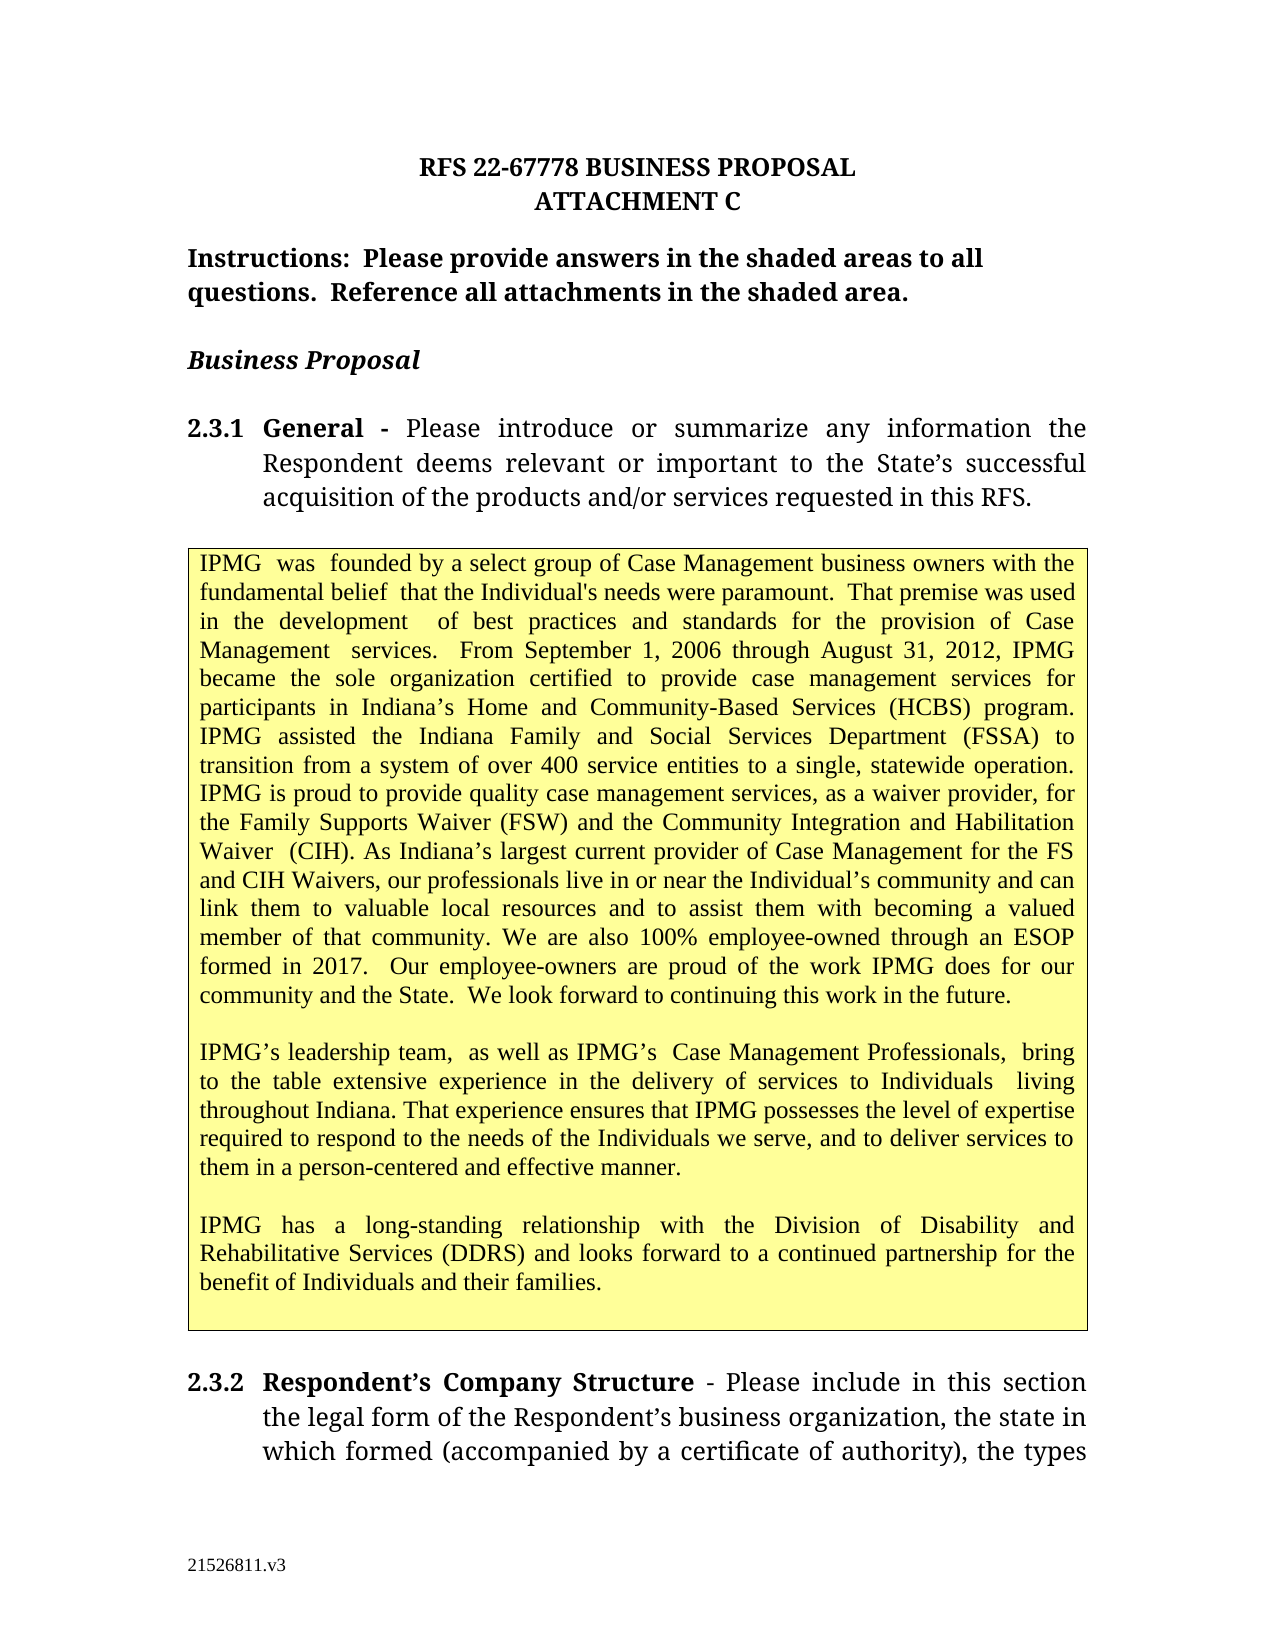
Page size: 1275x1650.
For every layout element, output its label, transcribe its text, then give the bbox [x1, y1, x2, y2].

text Business Proposal [187, 343, 1087, 377]
list General - Please introduce or summarize any information the Respondent deems relevant or important to the State’s successful acquisition of the products and/or services requested in this RFS. [187, 411, 1087, 513]
text RFS 22-67778 BUSINESS PROPOSAL [187, 150, 1087, 184]
text ATTACHMENT C [187, 184, 1087, 218]
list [187, 1365, 1087, 1467]
text Instructions: Please provide answers in the shaded areas to all questions. Reference all attachments in the shaded area. [187, 241, 1087, 309]
table_header IPMG was founded by a select group of Case Management business owners with the fundamental belief that the Individual's needs were paramount. That premise was used in the development of best practices and standards for the provision of Case Management services. From September 1, 2006 through August 31, 2012, IPMG became the sole organization certified to provide case management services for participants in Indiana’s Home and Community-Based Services (HCBS) program. IPMG assisted the Indiana Family and Social Services Department (FSSA) to transition from a system of over 400 service entities to a single, statewide operation. IPMG is proud to provide quality case management services, as a waiver provider, for the Family Supports Waiver (FSW) and the Community Integration and Habilitation Waiver (CIH). As Indiana’s largest current provider of Case Management for the FS and CIH Waivers, our professionals live in or near the Individual’s community and can link them to valuable local resources and to assist them with becoming a valued member of that community. We are also 100% employee-owned through an ESOP formed in 2017. Our employee-owners are proud of the work IPMG does for our community and the State. We look forward to continuing this work in the future. IPMG’s leadership team, as well as IPMG’s Case Management Professionals, bring to the table extensive experience in the delivery of services to Individuals living throughout Indiana. That experience ensures that IPMG possesses the level of expertise required to respond to the needs of the Individuals we serve, and to deliver services to them in a person-centered and effective manner. IPMG has a long-standing relationship with the Division of Disability and Rehabilitative Services (DDRS) and looks forward to a continued partnership for the benefit of Individuals and their families. [189, 549, 1087, 1330]
